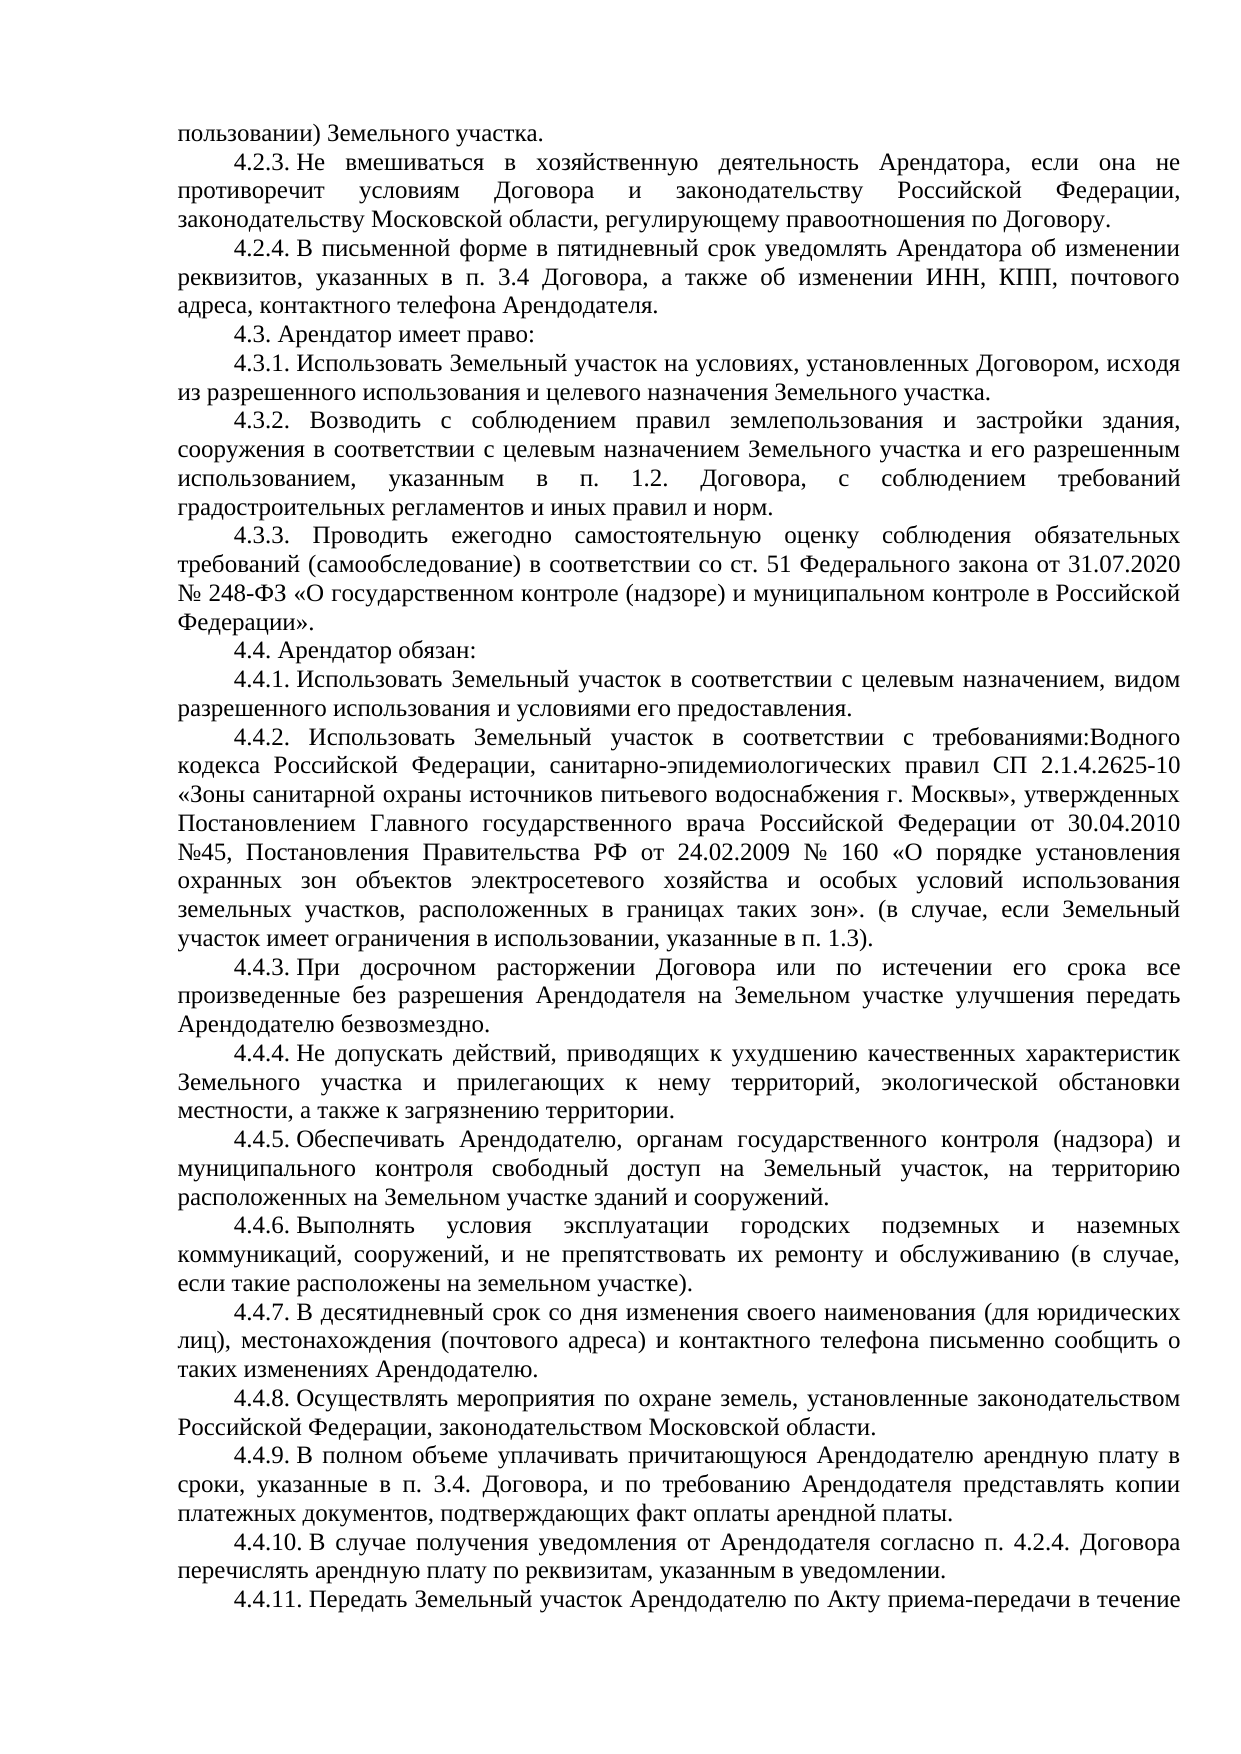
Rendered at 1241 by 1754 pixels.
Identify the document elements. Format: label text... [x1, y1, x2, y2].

text 4.2.3. Не вмешиваться в хозяйственную деятельность Арендатора, если она не противоречит условиям Договора и законодательству Российской Федерации, законодательству Московской области, регулирующему правоотношения по Договору. [177, 147, 1181, 233]
text 4.4.7. В десятидневный срок со дня изменения своего наименования (для юридических лиц), местонахождения (почтового адреса) и контактного телефона письменно сообщить о таких изменениях Арендодателю. [177, 1297, 1181, 1383]
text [177, 118, 1181, 147]
text 4.3. Арендатор имеет право: [177, 319, 1181, 348]
text 4.3.3. Проводить ежегодно самостоятельную оценку соблюдения обязательных требований (самообследование) в соответствии со ст. 51 Федерального закона от 31.07.2020 № 248-ФЗ «О государственном контроле (надзоре) и муниципальном контроле в Российской Федерации». [177, 521, 1181, 636]
text 4.4.1. Использовать Земельный участок в соответствии с целевым назначением, видом разрешенного использования и условиями его предоставления. [177, 664, 1181, 722]
text 4.4.4. Не допускать действий, приводящих к ухудшению качественных характеристик Земельного участка и прилегающих к нему территорий, экологической обстановки местности, а также к загрязнению территории. [177, 1038, 1181, 1124]
text 4.4.6. Выполнять условия эксплуатации городских подземных и наземных коммуникаций, сооружений, и не препятствовать их ремонту и обслуживанию (в случае, если такие расположены на земельном участке). [177, 1211, 1181, 1297]
text 4.4.2. Использовать Земельный участок в соответствии с требованиями:Водного кодекса Российской Федерации, санитарно-эпидемиологических правил СП 2.1.4.2625-10 «Зоны санитарной охраны источников питьевого водоснабжения г. Москвы», утвержденных Постановлением Главного государственного врача Российской Федерации от 30.04.2010 №45, Постановления Правительства РФ от 24.02.2009 № 160 «О порядке установления охранных зон объектов электросетевого хозяйства и особых условий использования земельных участков, расположенных в границах таких зон». (в случае, если Земельный участок имеет ограничения в использовании, указанные в п. 1.3). [177, 722, 1181, 952]
text 4.4.8. Осуществлять мероприятия по охране земель, установленные законодательством Российской Федерации, законодательством Московской области. [177, 1383, 1181, 1441]
text 4.4. Арендатор обязан: [177, 636, 1181, 664]
text 4.4.3. При досрочном расторжении Договора или по истечении его срока все произведенные без разрешения Арендодателя на Земельном участке улучшения передать Арендодателю безвозмездно. [177, 952, 1181, 1038]
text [177, 1584, 1181, 1613]
text 4.2.4. В письменной форме в пятидневный срок уведомлять Арендатора об изменении реквизитов, указанных в п. 3.4 Договора, а также об изменении ИНН, КПП, почтового адреса, контактного телефона Арендодателя. [177, 233, 1181, 319]
text 4.3.2. Возводить с соблюдением правил землепользования и застройки здания, сооружения в соответствии с целевым назначением Земельного участка и его разрешенным использованием, указанным в п. 1.2. Договора, с соблюдением требований градостроительных регламентов и иных правил и норм. [177, 406, 1181, 521]
text 4.3.1. Использовать Земельный участок на условиях, установленных Договором, исходя из разрешенного использования и целевого назначения Земельного участка. [177, 348, 1181, 406]
text 4.4.10. В случае получения уведомления от Арендодателя согласно п. 4.2.4. Договора перечислять арендную плату по реквизитам, указанным в уведомлении. [177, 1527, 1181, 1584]
text 4.4.9. В полном объеме уплачивать причитающуюся Арендодателю арендную плату в сроки, указанные в п. 3.4. Договора, и по требованию Арендодателя представлять копии платежных документов, подтверждающих факт оплаты арендной платы. [177, 1441, 1181, 1527]
text 4.4.5. Обеспечивать Арендодателю, органам государственного контроля (надзора) и муниципального контроля свободный доступ на Земельный участок, на территорию расположенных на Земельном участке зданий и сооружений. [177, 1124, 1181, 1211]
